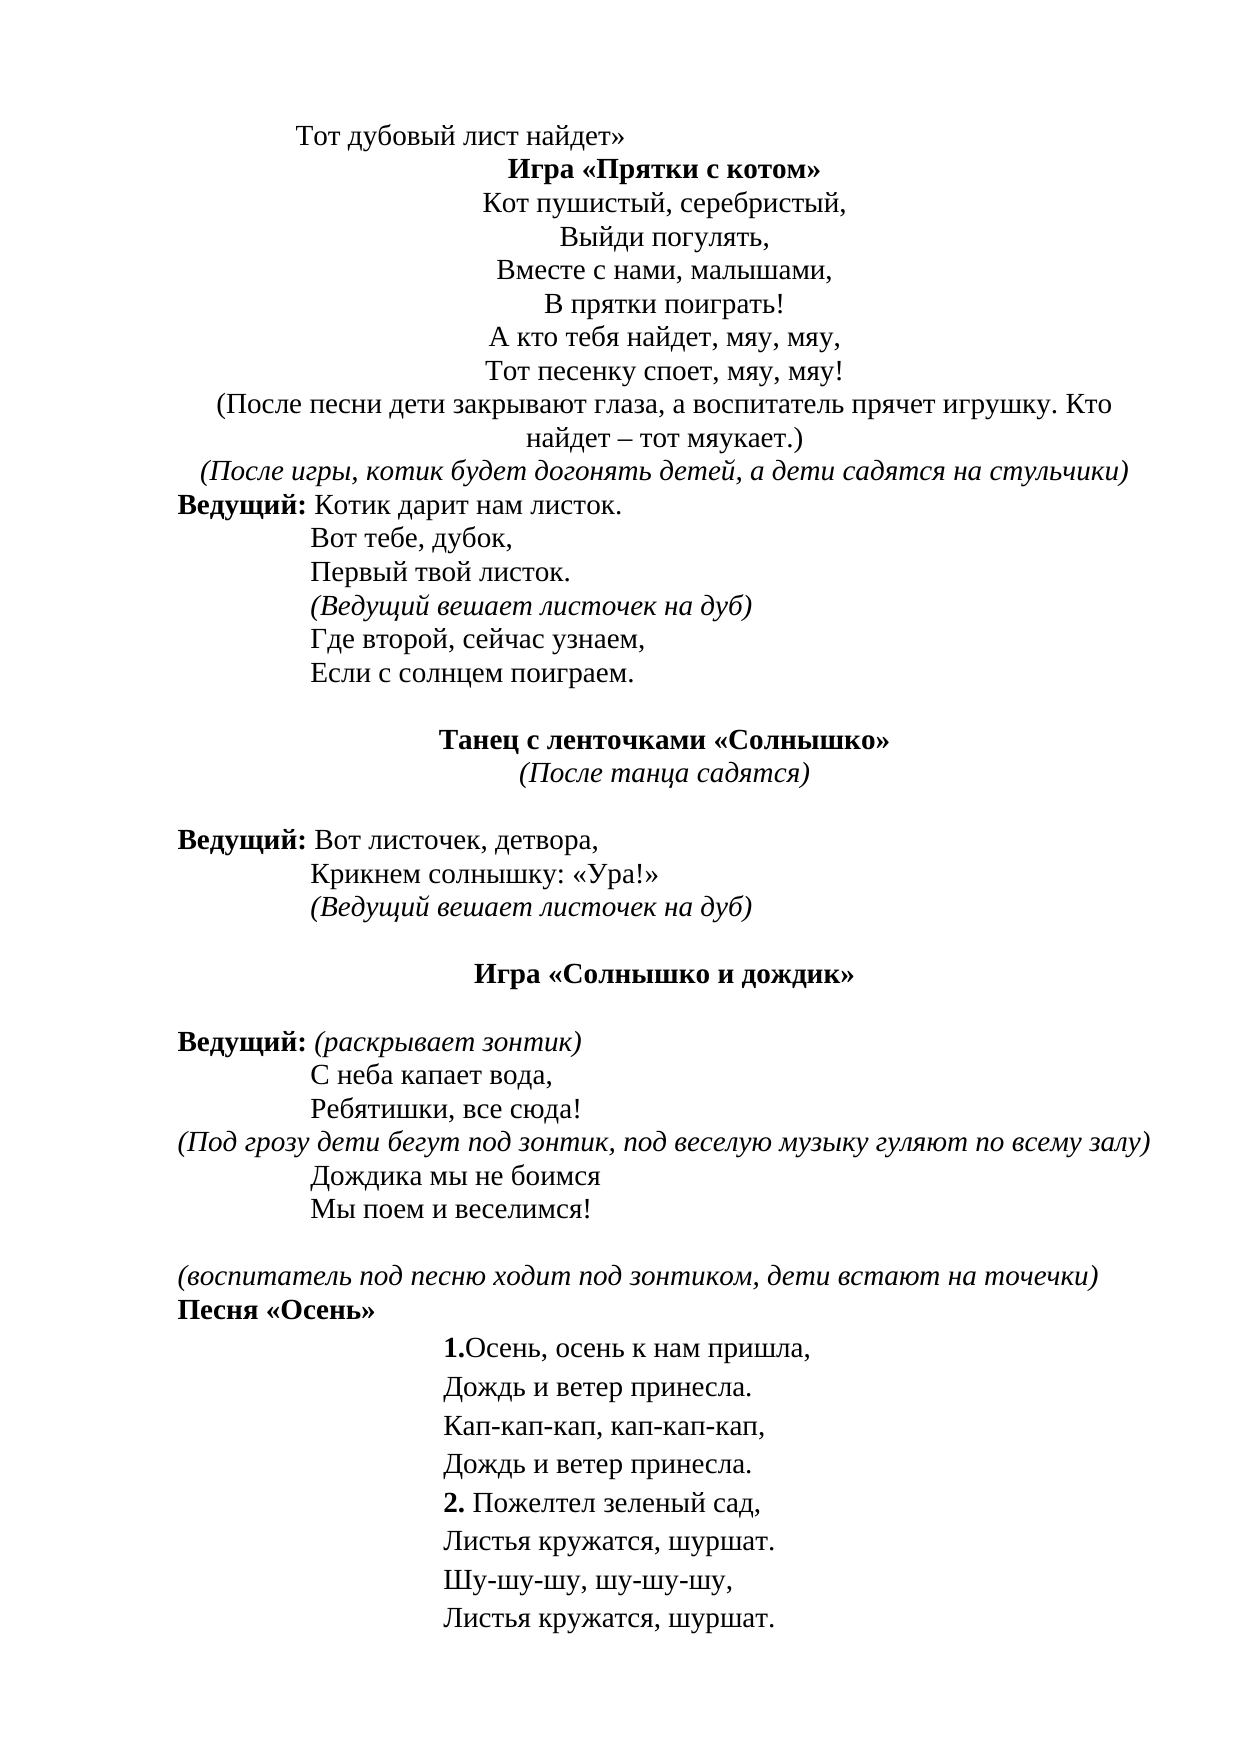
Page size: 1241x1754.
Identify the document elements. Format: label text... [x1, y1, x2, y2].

text (После танца садятся) [177, 755, 1152, 789]
text 2. Пожелтел зеленый сад, [443, 1485, 1152, 1518]
text Дождика мы не боимся [177, 1158, 1152, 1191]
text В прятки поиграть! [177, 286, 1152, 319]
text С неба капает вода, [177, 1057, 1152, 1091]
text Листья кружатся, шуршат. [443, 1600, 1152, 1634]
text Кап-кап-кап, кап-кап-кап, [443, 1408, 1152, 1441]
text Листья кружатся, шуршат. [443, 1523, 1152, 1557]
text Ребятишки, все сюда! [177, 1091, 1152, 1124]
text Если с солнцем поиграем. [177, 655, 1152, 688]
text Игра «Солнышко и дождик» [177, 957, 1152, 990]
text 1.Осень, осень к нам пришла, [443, 1331, 1152, 1364]
text Танец с ленточками «Солнышко» [177, 722, 1152, 755]
text Ведущий: (раскрывает зонтик) [177, 1024, 1152, 1057]
text Ведущий: Котик дарит нам листок. [177, 487, 1152, 521]
text (воспитатель под песню ходит под зонтиком, дети встают на точечки) [177, 1258, 1152, 1292]
text Тот дубовый лист найдет» [177, 118, 1152, 152]
text Тот песенку споет, мяу, мяу! [177, 353, 1152, 386]
text Мы поем и веселимся! [177, 1191, 1152, 1225]
text Крикнем солнышку: «Ура!» [177, 856, 1152, 889]
text Дождь и ветер принесла. [443, 1369, 1152, 1403]
text А кто тебя найдет, мяу, мяу, [177, 319, 1152, 353]
text (Ведущий вешает листочек на дуб) [177, 588, 1152, 621]
text Шу-шу-шу, шу-шу-шу, [443, 1562, 1152, 1595]
text Где второй, сейчас узнаем, [177, 621, 1152, 655]
text Дождь и ветер принесла. [443, 1446, 1152, 1480]
text Вот тебе, дубок, [177, 521, 1152, 554]
text Выйди погулять, [177, 219, 1152, 252]
text Кот пушистый, серебристый, [177, 185, 1152, 219]
text Первый твой листок. [177, 554, 1152, 588]
text Ведущий: Вот листочек, детвора, [177, 822, 1152, 856]
text Вместе с нами, малышами, [177, 252, 1152, 286]
text Песня «Осень» [177, 1292, 1152, 1326]
text Игра «Прятки с котом» [177, 152, 1152, 185]
text (Ведущий вешает листочек на дуб) [177, 889, 1152, 923]
text (После игры, котик будет догонять детей, а дети садятся на стульчики) [177, 453, 1152, 487]
text (После песни дети закрывают глаза, а воспитатель прячет игрушку. Кто найдет – тот мяукает.) [177, 386, 1152, 453]
text (Под грозу дети бегут под зонтик, под веселую музыку гуляют по всему залу) [177, 1124, 1152, 1158]
